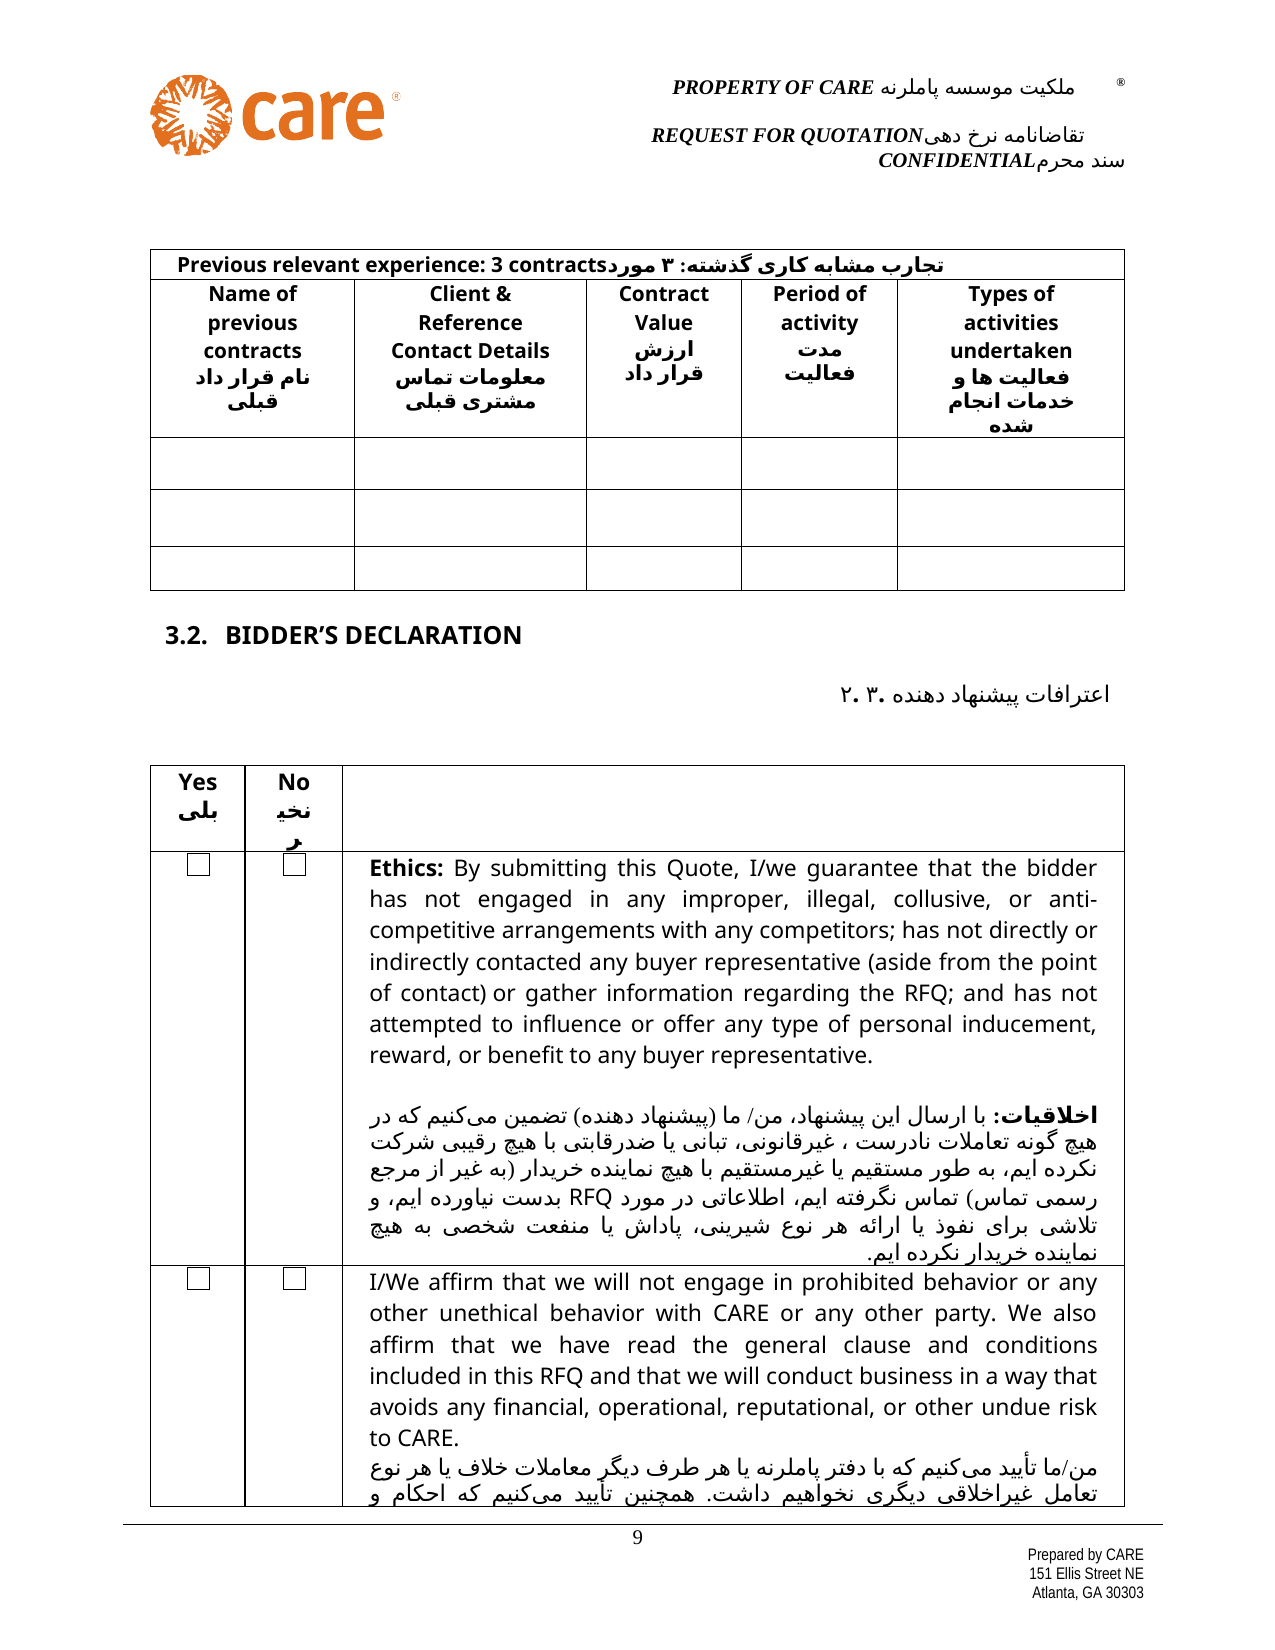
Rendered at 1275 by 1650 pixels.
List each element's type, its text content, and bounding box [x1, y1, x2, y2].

table_cell Client & Reference Contact Details معلومات تماس مشتری قبلی [355, 280, 586, 437]
table_cell [151, 1266, 244, 1506]
table_cell [587, 547, 741, 590]
table_cell [742, 490, 897, 546]
table_header Yes بلی [151, 766, 244, 851]
table_cell Types of activities undertaken فعالیت ها و خدمات انجام شده [898, 280, 1124, 437]
table_header [343, 766, 1124, 851]
table_cell [898, 490, 1124, 546]
table_cell [151, 547, 354, 590]
table_cell [355, 438, 586, 489]
table_cell [587, 490, 741, 546]
table_cell Contract Value ارزش قرار داد [587, 280, 741, 437]
table_header No نخیر [246, 766, 342, 851]
table_cell [151, 852, 244, 1265]
table_cell Period of activity مدت فعالیت [742, 280, 897, 437]
table_cell [898, 547, 1124, 590]
subtitle BIDDER’S DECLARATION [165, 618, 1110, 652]
subtitle ۲. ۳. اعترافات پیشنهاد دهنده [165, 676, 1110, 710]
table_cell [355, 547, 586, 590]
table_cell [742, 547, 897, 590]
table_cell [246, 852, 342, 1265]
table_header Previous relevant experience: 3 contractsتجارب مشابه کاری گذشته: ۳ مورد [151, 250, 1124, 278]
table_cell [898, 438, 1124, 489]
table_cell [355, 490, 586, 546]
picture [150, 75, 401, 156]
table_cell [246, 1266, 342, 1506]
table_cell Ethics: By submitting this Quote, I/we guarantee that the bidder has not engaged in any improper, illegal, collusive, or anti-competitive arrangements with any competitors; has not directly or indirectly contacted any buyer representative (aside from the point of contact) or gather information regarding the RFQ; and has not attempted to influence or offer any type of personal inducement, reward, or benefit to any buyer representative. اخلاقیات: با ارسال این پیشنهاد، من/ ما (پیشنهاد دهنده) تضمین می‌کنیم که در هیچ گونه تعاملات نادرست ‍، غیرقانونی، تبانی یا ضدرقابتی با هیچ رقیبی شرکت نکرده ایم، به طور مستقیم یا غیرمستقیم با هیچ نماینده خریدار (به غیر از مرجع رسمی تماس) تماس نگرفته ایم، اطلاعاتی در مورد RFQ بدست نیاورده ایم، و تلاشی برای نفوذ یا ارائه هر نوع شیرینی، پاداش یا منفعت شخصی به هیچ نماینده خریدار نکرده ایم. [343, 852, 1124, 1265]
table_cell [151, 438, 354, 489]
table_cell Name of previous contracts نام قرار داد قبلی [151, 280, 354, 437]
table_cell [151, 490, 354, 546]
table_cell [587, 438, 741, 489]
table_cell [742, 438, 897, 489]
